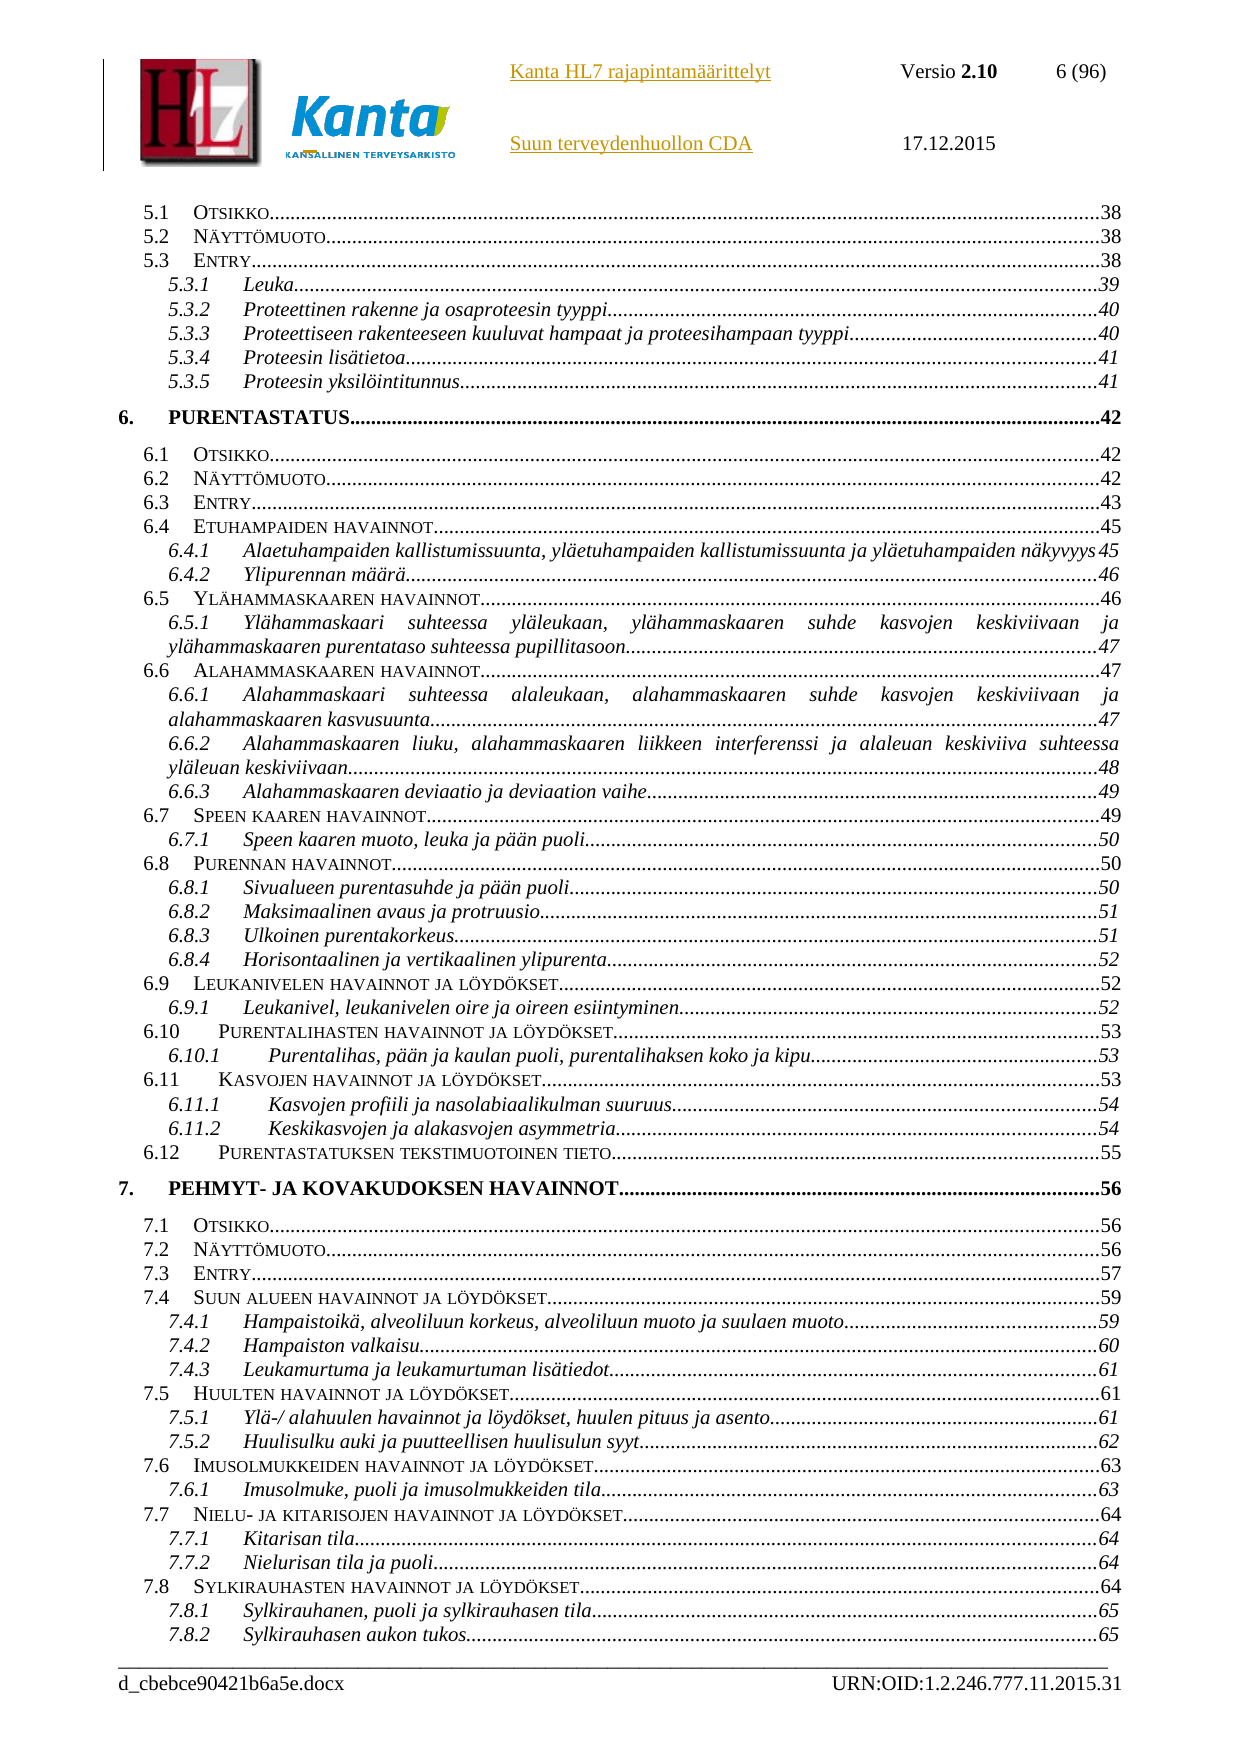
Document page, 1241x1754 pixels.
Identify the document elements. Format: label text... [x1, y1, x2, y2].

text 6.6.2 Alahammaskaaren liuku, alahammaskaaren liikkeen interferenssi ja alaleuan keskiviiva suhteessa yläleuan keskiviivaan 48 [168, 731, 1122, 779]
text 6.8.4 Horisontaalinen ja vertikaalinen ylipurenta 52 [168, 947, 1122, 971]
text 6.11.1 Kasvojen profiili ja nasolabiaalikulman suuruus 54 [168, 1091, 1122, 1116]
text 6.8.2 Maksimaalinen avaus ja protruusio 51 [168, 899, 1122, 923]
text 6.8.3 Ulkoinen purentakorkeus 51 [168, 923, 1122, 947]
text 6.2 Näyttömuoto 42 [143, 466, 1122, 490]
picture [285, 96, 455, 158]
text 6.9.1 Leukanivel, leukanivelen oire ja oireen esiintyminen 52 [168, 995, 1122, 1019]
text 7.5.2 Huulisulku auki ja puutteellisen huulisulun syyt 62 [168, 1429, 1122, 1453]
text 7.4.3 Leukamurtuma ja leukamurtuman lisätiedot 61 [168, 1357, 1122, 1381]
text 7.8.2 Sylkirauhasen aukon tukos 65 [168, 1622, 1122, 1646]
text 6.4.1 Alaetuhampaiden kallistumissuunta, yläetuhampaiden kallistumissuunta ja yläetuhampaiden näkyvyys 45 [168, 538, 1122, 562]
text 7.8 Sylkirauhasten havainnot ja löydökset 64 [143, 1574, 1122, 1598]
text 7.1 Otsikko 56 [143, 1213, 1122, 1237]
text 6. Purentastatus 42 [118, 405, 1122, 429]
text 7.4.1 Hampaistoikä, alveoliluun korkeus, alveoliluun muoto ja suulaen muoto 59 [168, 1309, 1122, 1333]
picture [306, 96, 318, 110]
text 6.10 Purentalihasten havainnot ja löydökset 53 [143, 1019, 1122, 1043]
text 7.5.1 Ylä-/ alahuulen havainnot ja löydökset, huulen pituus ja asento 61 [168, 1405, 1122, 1429]
picture [140, 59, 263, 167]
text 6.5 Ylähammaskaaren havainnot 46 [143, 586, 1122, 610]
text 7.8.1 Sylkirauhanen, puoli ja sylkirauhasen tila 65 [168, 1598, 1122, 1622]
text 6.4.2 Ylipurennan määrä 46 [168, 562, 1122, 586]
text 6.5.1 Ylähammaskaari suhteessa yläleukaan, ylähammaskaaren suhde kasvojen keskiviivaan ja ylähammaskaaren purentataso suhteessa pupillitasoon 47 [168, 610, 1122, 658]
text 6.7 Speen kaaren havainnot 49 [143, 803, 1122, 827]
text 5.3.2 Proteettinen rakenne ja osaproteesin tyyppi 40 [168, 296, 1122, 321]
text 5.3 Entry 38 [143, 248, 1122, 272]
text 6.9 Leukanivelen havainnot ja löydökset 52 [143, 971, 1122, 995]
text 7.3 Entry 57 [143, 1261, 1122, 1285]
text 6.11 Kasvojen havainnot ja löydökset 53 [143, 1067, 1122, 1091]
text 7.4 Suun alueen havainnot ja löydökset 59 [143, 1285, 1122, 1309]
text 5.3.1 Leuka 39 [168, 272, 1122, 296]
text 6.3 Entry 43 [143, 490, 1122, 514]
text 6.8.1 Sivualueen purentasuhde ja pään puoli 50 [168, 875, 1122, 899]
text 6.10.1 Purentalihas, pään ja kaulan puoli, purentalihaksen koko ja kipu 53 [168, 1043, 1122, 1067]
text 7.7.1 Kitarisan tila 64 [168, 1526, 1122, 1549]
text 7.7 Nielu- ja kitarisojen havainnot ja löydökset 64 [143, 1501, 1122, 1526]
text 7. Pehmyt- ja kovakudoksen havainnot 56 [118, 1176, 1122, 1200]
text 7.2 Näyttömuoto 56 [143, 1237, 1122, 1261]
text 6.6 Alahammaskaaren havainnot 47 [143, 658, 1122, 682]
text 5.3.4 Proteesin lisätietoa 41 [168, 344, 1122, 369]
text 5.3.5 Proteesin yksilöintitunnus 41 [168, 369, 1122, 393]
text 6.8 Purennan havainnot 50 [143, 851, 1122, 875]
text 7.5 Huulten havainnot ja löydökset 61 [143, 1381, 1122, 1405]
text 7.7.2 Nielurisan tila ja puoli 64 [168, 1549, 1122, 1574]
text 6.6.3 Alahammaskaaren deviaatio ja deviaation vaihe 49 [168, 779, 1122, 803]
text 7.6 Imusolmukkeiden havainnot ja löydökset 63 [143, 1453, 1122, 1477]
text 6.12 Purentastatuksen tekstimuotoinen tieto 55 [143, 1139, 1122, 1164]
text 6.1 Otsikko 42 [143, 442, 1122, 466]
text 7.4.2 Hampaiston valkaisu 60 [168, 1333, 1122, 1357]
text 6.4 Etuhampaiden havainnot 45 [143, 514, 1122, 538]
text 6.11.2 Keskikasvojen ja alakasvojen asymmetria 54 [168, 1116, 1122, 1139]
text 7.6.1 Imusolmuke, puoli ja imusolmukkeiden tila 63 [168, 1477, 1122, 1501]
text 6.7.1 Speen kaaren muoto, leuka ja pään puoli 50 [168, 827, 1122, 851]
text 5.2 Näyttömuoto 38 [143, 224, 1122, 248]
text 5.3.3 Proteettiseen rakenteeseen kuuluvat hampaat ja proteesihampaan tyyppi 40 [168, 321, 1122, 344]
text 6.6.1 Alahammaskaari suhteessa alaleukaan, alahammaskaaren suhde kasvojen keskiviivaan ja alahammaskaaren kasvusuunta 47 [168, 682, 1122, 731]
text 5.1 Otsikko 38 [143, 200, 1122, 224]
